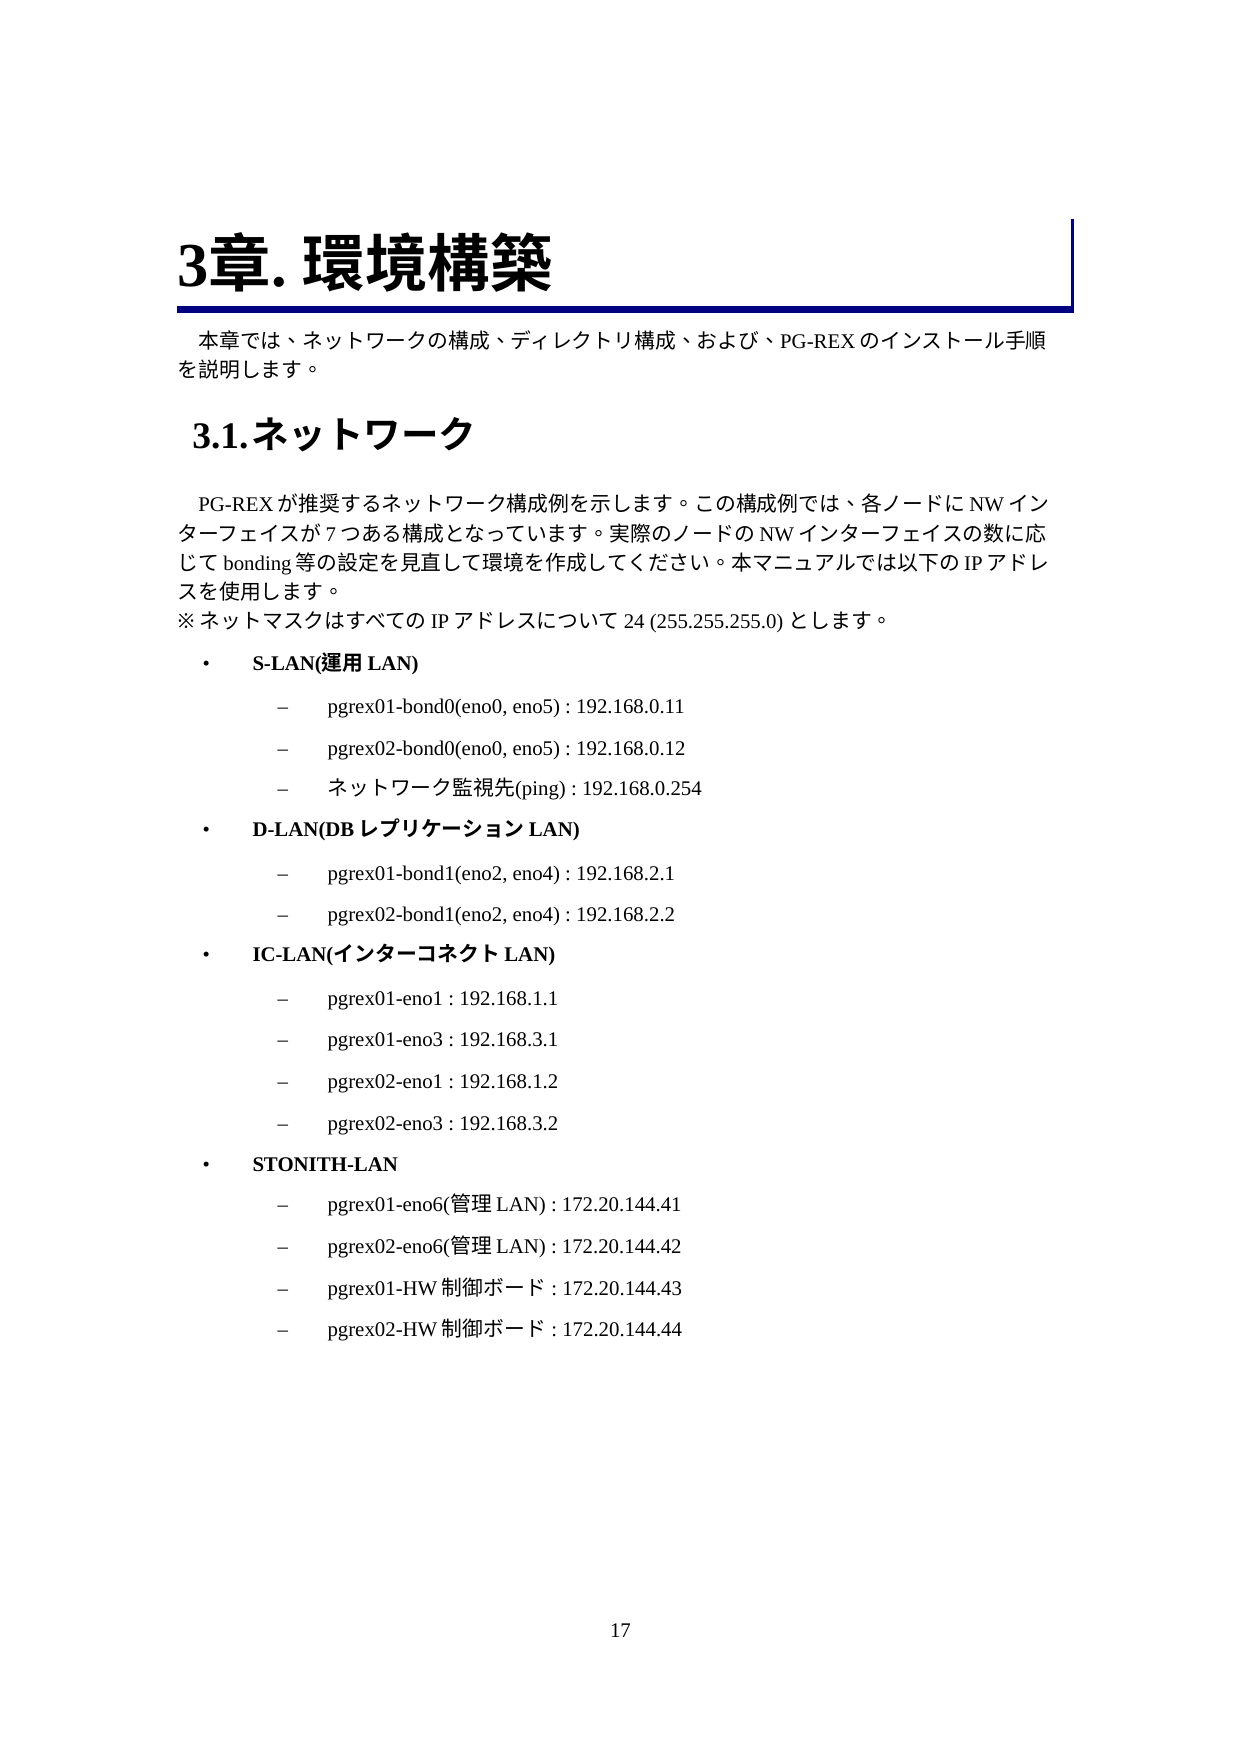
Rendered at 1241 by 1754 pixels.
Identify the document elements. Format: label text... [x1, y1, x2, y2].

list pgrex01-eno3 : 192.168.3.1 [277, 1022, 1054, 1051]
list ネットワーク監視先(ping) : 192.168.0.254 [277, 772, 1054, 801]
list pgrex01-eno1 : 192.168.1.1 [277, 980, 1054, 1009]
list pgrex02-eno1 : 192.168.1.2 [277, 1064, 1054, 1093]
list pgrex01-HW制御ボード : 172.20.144.43 [277, 1272, 1054, 1301]
list IC-LAN(インターコネクトLAN) [202, 939, 1054, 968]
text ※ ネットマスクはすべてのIPアドレスについて24 (255.255.255.0) とします。 [177, 605, 1054, 634]
subtitle ネットワーク [192, 408, 1063, 459]
list pgrex01-bond0(eno0, eno5) : 192.168.0.11 [277, 689, 1054, 718]
list S-LAN(運用LAN) [202, 647, 1054, 676]
subtitle 環境構築 [177, 219, 1071, 306]
list pgrex02-eno3 : 192.168.3.2 [277, 1105, 1054, 1134]
list pgrex02-bond1(eno2, eno4) : 192.168.2.2 [277, 897, 1054, 926]
text 本章では、ネットワークの構成、ディレクトリ構成、および、PG-REXのインストール手順を説明します。 [177, 325, 1054, 383]
list pgrex02-HW制御ボード : 172.20.144.44 [277, 1314, 1054, 1343]
list pgrex01-bond1(eno2, eno4) : 192.168.2.1 [277, 855, 1054, 884]
list pgrex02-bond0(eno0, eno5) : 192.168.0.12 [277, 730, 1054, 759]
list pgrex01-eno6(管理LAN) : 172.20.144.41 [277, 1189, 1054, 1218]
list pgrex02-eno6(管理LAN) : 172.20.144.42 [277, 1230, 1054, 1259]
list STONITH-LAN [202, 1147, 1054, 1176]
list D-LAN(DBレプリケーションLAN) [202, 814, 1054, 843]
text PG-REXが推奨するネットワーク構成例を示します。この構成例では、各ノードにNWインターフェイスが7つある構成となっています。実際のノードのNWインターフェイスの数に応じてbonding等の設定を見直して環境を作成してください。本マニュアルでは以下のIPアドレスを使用します。 [177, 489, 1054, 605]
